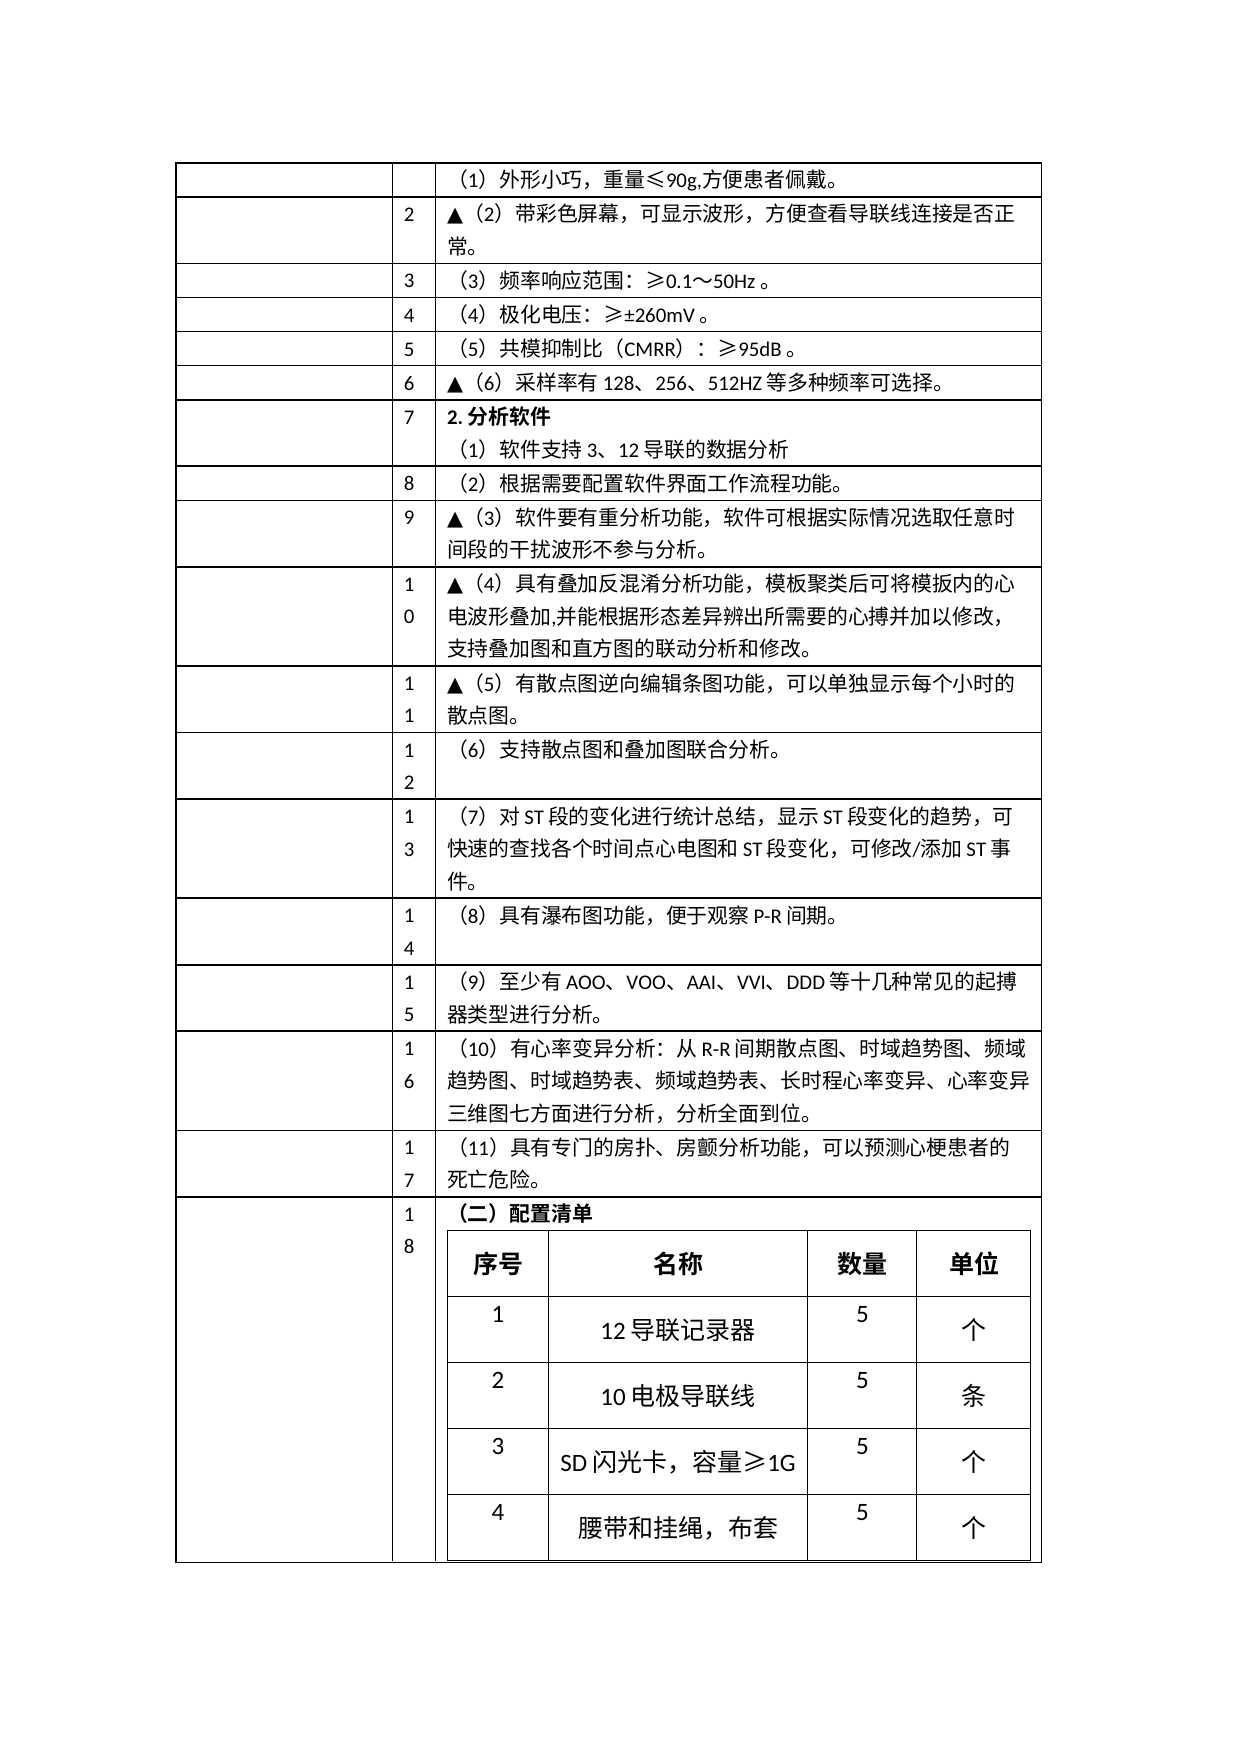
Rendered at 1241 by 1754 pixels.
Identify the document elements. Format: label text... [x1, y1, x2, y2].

table_cell （8）具有瀑布图功能，便于观察P-R间期。 [436, 899, 1041, 964]
table_cell （2）根据需要配置软件界面工作流程功能。 [436, 467, 1041, 499]
table_cell [177, 501, 392, 566]
table_cell 10 [393, 568, 435, 665]
table_cell [177, 733, 392, 798]
table_cell 15 [393, 966, 435, 1030]
table_cell [177, 1131, 392, 1196]
table_cell 6 [393, 366, 435, 399]
table_cell 8 [393, 467, 435, 499]
table_cell 7 [393, 401, 435, 465]
table_cell [177, 332, 392, 365]
table_cell [177, 366, 392, 399]
table_cell [177, 800, 392, 897]
table_cell （二）配置清单 [436, 1198, 1041, 1561]
table_cell （10）有心率变异分析：从R-R间期散点图、时域趋势图、频域趋势图、时域趋势表、频域趋势表、长时程心率变异、心率变异三维图七方面进行分析，分析全面到位。 [436, 1032, 1041, 1129]
table_cell [177, 164, 392, 196]
table_cell （11）具有专门的房扑、房颤分析功能，可以预测心梗患者的死亡危险。 [436, 1131, 1041, 1196]
table_cell [177, 467, 392, 499]
table_cell ▲（5）有散点图逆向编辑条图功能，可以单独显示每个小时的散点图。 [436, 667, 1041, 732]
table_cell 3 [393, 264, 435, 297]
table_cell [177, 298, 392, 331]
table_cell [177, 198, 392, 263]
table_cell ▲（6）采样率有128、256、512HZ等多种频率可选择。 [436, 366, 1041, 399]
table_cell （3）频率响应范围：≥0.1～50Hz 。 [436, 264, 1041, 297]
table_cell [177, 568, 392, 665]
table_cell （7）对ST段的变化进行统计总结，显示ST段变化的趋势，可快速的查找各个时间点心电图和ST段变化，可修改/添加ST事件。 [436, 800, 1041, 897]
table_cell 9 [393, 501, 435, 566]
table_cell [177, 401, 392, 465]
table_cell ▲（2）带彩色屏幕，可显示波形，方便查看导联线连接是否正常。 [436, 198, 1041, 263]
table_cell [177, 1032, 392, 1129]
table_cell 13 [393, 800, 435, 897]
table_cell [436, 164, 1041, 196]
table_cell [177, 264, 392, 297]
table_cell [177, 966, 392, 1030]
table_cell （9）至少有AOO、VOO、AAI、VVI、DDD等十几种常见的起搏器类型进行分析。 [436, 966, 1041, 1030]
table_cell （4）极化电压：≥±260mV 。 [436, 298, 1041, 331]
table_cell 1 [393, 164, 435, 196]
table_cell 4 [393, 298, 435, 331]
table_cell [177, 899, 392, 964]
table_cell （6）支持散点图和叠加图联合分析。 [436, 733, 1041, 798]
table_cell 5 [393, 332, 435, 365]
table_cell 11 [393, 667, 435, 732]
table_cell 12 [393, 733, 435, 798]
table_cell 17 [393, 1131, 435, 1196]
table_cell [177, 1198, 392, 1561]
table_cell [177, 667, 392, 732]
table_cell ▲（3）软件要有重分析功能，软件可根据实际情况选取任意时间段的干扰波形不参与分析。 [436, 501, 1041, 566]
table_cell 18 [393, 1198, 435, 1561]
table_cell 2 [393, 198, 435, 263]
table_cell 16 [393, 1032, 435, 1129]
table_cell 14 [393, 899, 435, 964]
table_cell ▲（4）具有叠加反混淆分析功能，模板聚类后可将模扳内的心电波形叠加,并能根据形态差异辨出所需要的心搏并加以修改，支持叠加图和直方图的联动分析和修改。 [436, 568, 1041, 665]
table_cell 2. 分析软件 （1）软件支持3、12导联的数据分析 [436, 401, 1041, 465]
table_cell （5）共模抑制比（CMRR）：≥95dB 。 [436, 332, 1041, 365]
